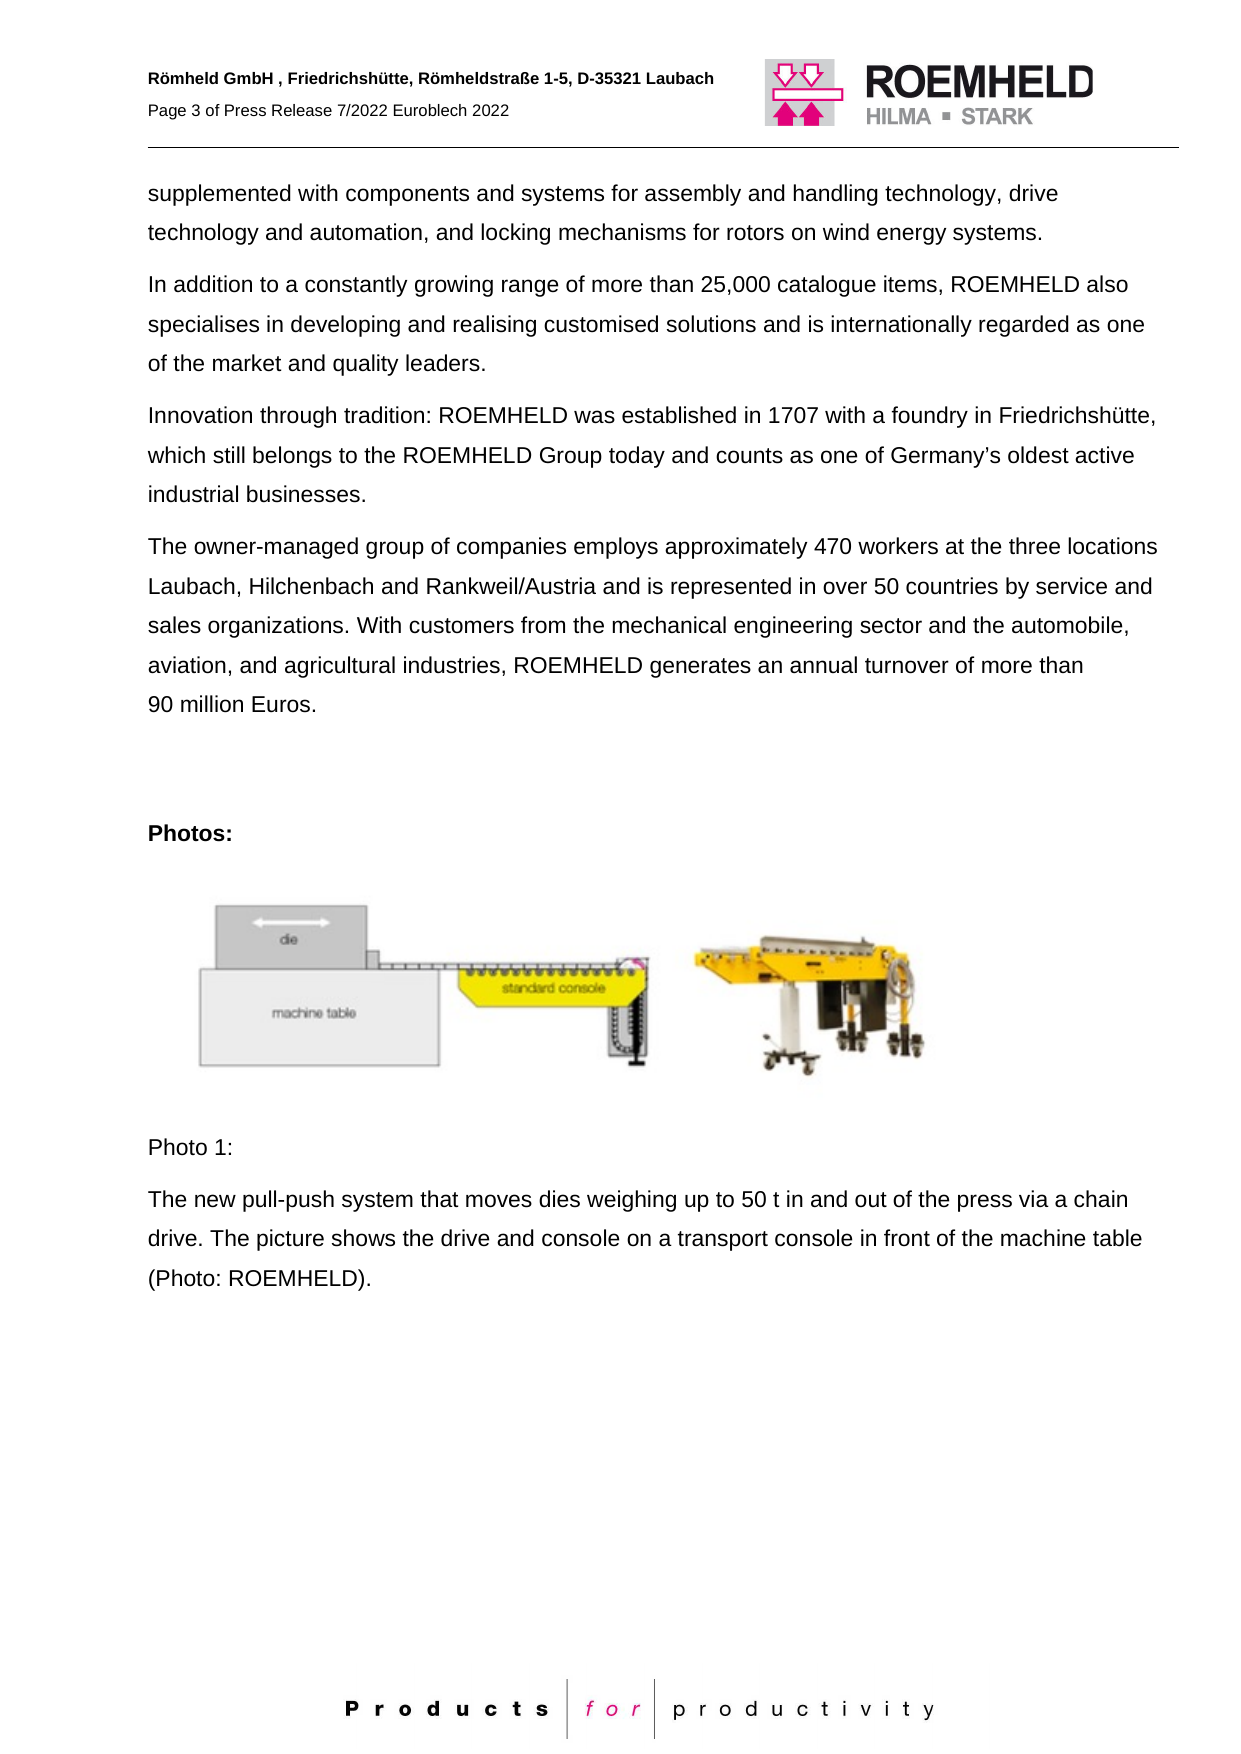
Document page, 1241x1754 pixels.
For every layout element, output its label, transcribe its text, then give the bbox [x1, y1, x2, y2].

text The new pull-push system that moves dies weighing up to 50 t in and out of the press via a chain drive. The picture shows the drive and console on a transport console in front of the machine table (Photo: ROEMHELD). [148, 1186, 1162, 1291]
text Photos: [148, 820, 1162, 846]
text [148, 140, 1162, 246]
text Photo 1: [148, 1134, 1162, 1160]
text The owner-managed group of companies employs approximately 470 workers at the three locations Laubach, Hilchenbach and Rankweil/Austria and is represented in over 50 countries by service and sales organizations. With customers from the mechanical engineering sector and the automobile, aviation, and agricultural industries, ROEMHELD generates an annual turnover of more than 90 million Euros. [148, 533, 1162, 717]
picture [299, 1663, 990, 1749]
picture [147, 872, 1034, 1107]
picture [763, 59, 1093, 126]
text Innovation through tradition: ROEMHELD was established in 1707 with a foundry in Friedrichshütte, which still belongs to the ROEMHELD Group today and counts as one of Germany’s oldest active industrial businesses. [148, 402, 1162, 507]
text In addition to a constantly growing range of more than 25,000 catalogue items, ROEMHELD also specialises in developing and realising customised solutions and is internationally regarded as one of the market and quality leaders. [148, 271, 1162, 377]
